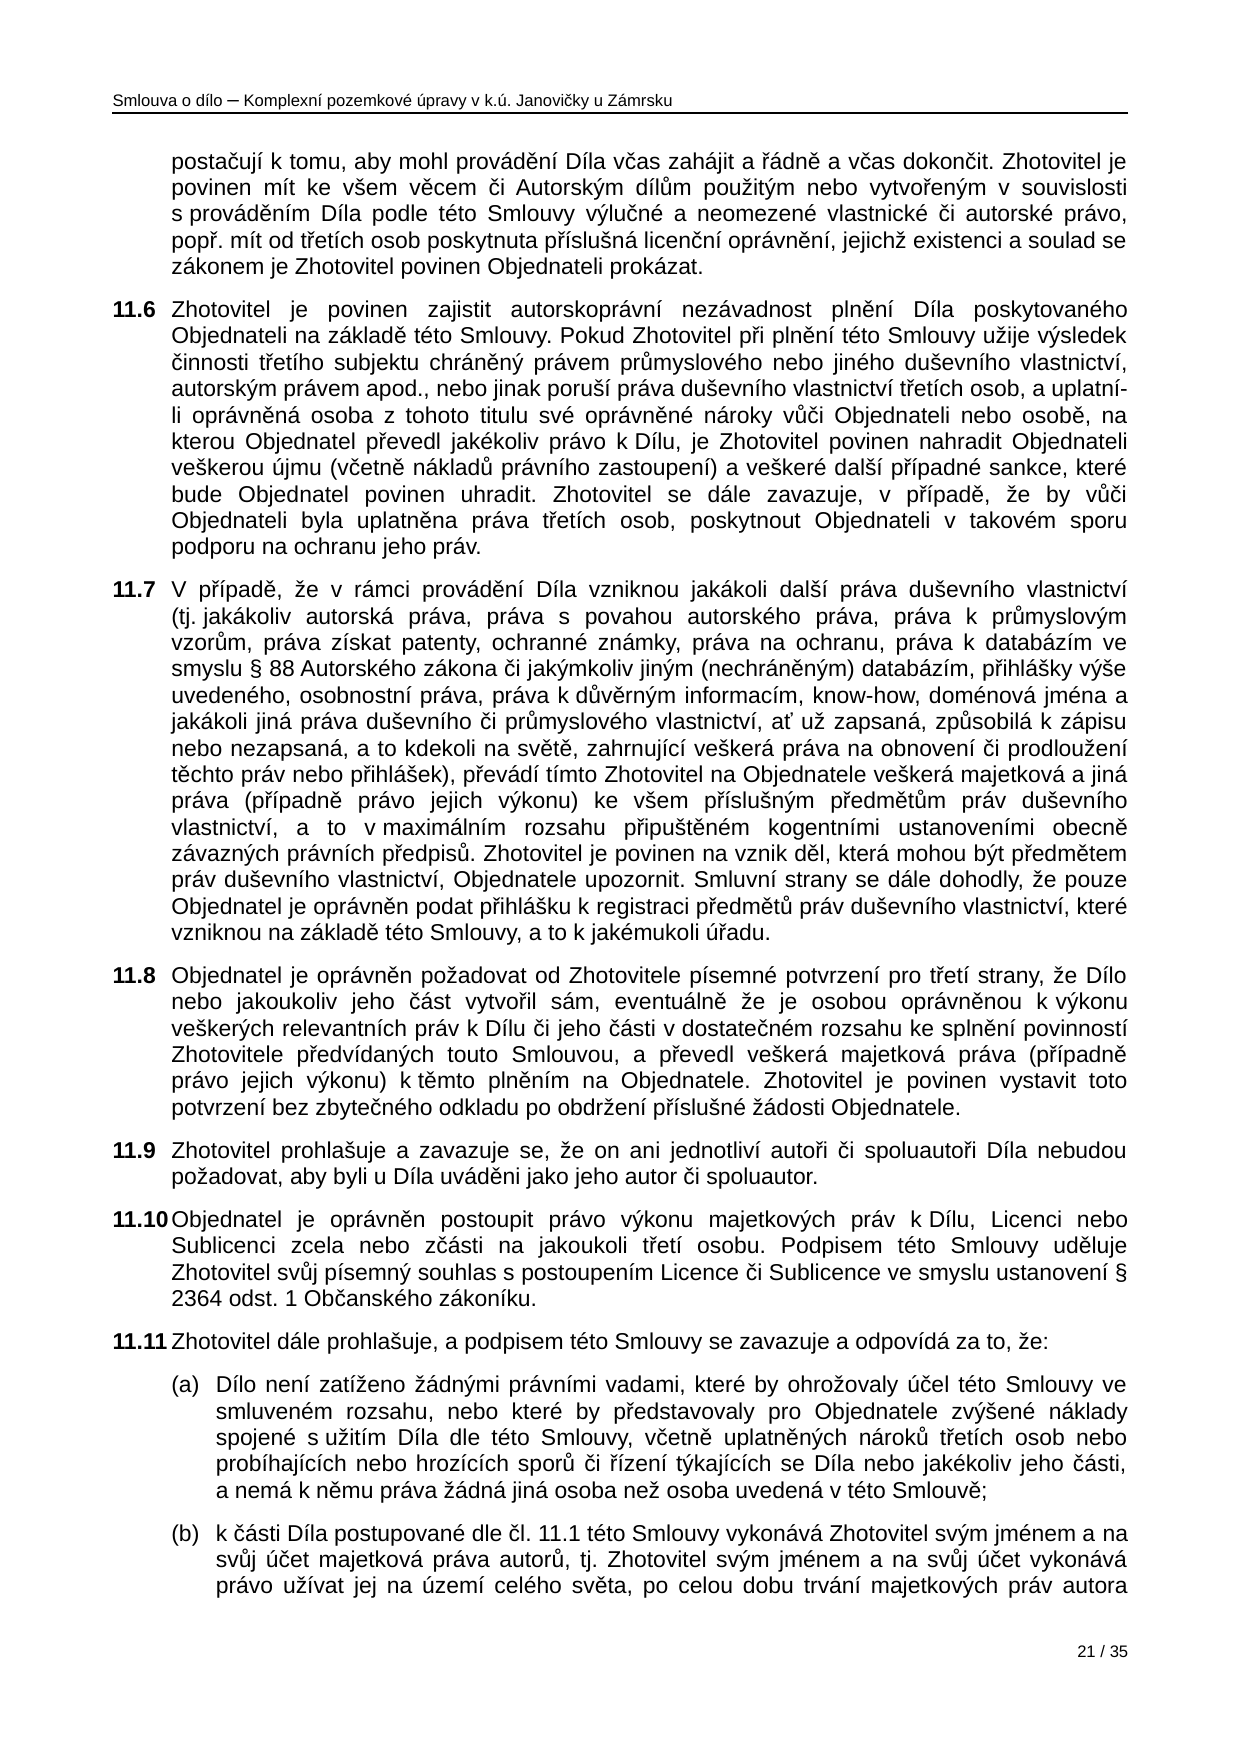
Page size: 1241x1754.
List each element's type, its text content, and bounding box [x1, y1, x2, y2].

text Objednatel je oprávněn požadovat od Zhotovitele písemné potvrzení pro třetí strany, že Dílo nebo jakoukoliv jeho část vytvořil sám, eventuálně že je osobou oprávněnou k výkonu veškerých relevantních práv k Dílu či jeho části v dostatečném rozsahu ke splnění povinností Zhotovitele předvídaných touto Smlouvou, a převedl veškerá majetková práva (případně právo jejich výkonu) k těmto plněním na Objednatele. Zhotovitel je povinen vystavit toto potvrzení bez zbytečného odkladu po obdržení příslušné žádosti Objednatele. [112, 962, 1128, 1120]
text Zhotovitel prohlašuje a zavazuje se, že on ani jednotliví autoři či spoluautoři Díla nebudou požadovat, aby byli u Díla uváděni jako jeho autor či spoluautor. [112, 1137, 1128, 1189]
text Zhotovitel dále prohlašuje, a podpisem této Smlouvy se zavazuje a odpovídá za to, že: [112, 1328, 1128, 1354]
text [112, 148, 1128, 279]
text Zhotovitel je povinen zajistit autorskoprávní nezávadnost plnění Díla poskytovaného Objednateli na základě této Smlouvy. Pokud Zhotovitel při plnění této Smlouvy užije výsledek činnosti třetího subjektu chráněný právem průmyslového nebo jiného duševního vlastnictví, autorským právem apod., nebo jinak poruší práva duševního vlastnictví třetích osob, a uplatní-li oprávněná osoba z tohoto titulu své oprávněné nároky vůči Objednateli nebo osobě, na kterou Objednatel převedl jakékoliv právo k Dílu, je Zhotovitel povinen nahradit Objednateli veškerou újmu (včetně nákladů právního zastoupení) a veškeré další případné sankce, které bude Objednatel povinen uhradit. Zhotovitel se dále zavazuje, v případě, že by vůči Objednateli byla uplatněna práva třetích osob, poskytnout Objednateli v takovém sporu podporu na ochranu jeho práv. [112, 296, 1128, 560]
text V případě, že v rámci provádění Díla vzniknou jakákoli další práva duševního vlastnictví (tj. jakákoliv autorská práva, práva s povahou autorského práva, práva k průmyslovým vzorům, práva získat patenty, ochranné známky, práva na ochranu, práva k databázím ve smyslu § 88 Autorského zákona či jakýmkoliv jiným (nechráněným) databázím, přihlášky výše uvedeného, osobnostní práva, práva k důvěrným informacím, know-how, doménová jména a jakákoli jiná práva duševního či průmyslového vlastnictví, ať už zapsaná, způsobilá k zápisu nebo nezapsaná, a to kdekoli na světě, zahrnující veškerá práva na obnovení či prodloužení těchto práv nebo přihlášek), převádí tímto Zhotovitel na Objednatele veškerá majetková a jiná práva (případně právo jejich výkonu) ke všem příslušným předmětům práv duševního vlastnictví, a to v maximálním rozsahu připuštěném kogentními ustanoveními obecně závazných právních předpisů. Zhotovitel je povinen na vznik děl, která mohou být předmětem práv duševního vlastnictví, Objednatele upozornit. Smluvní strany se dále dohodly, že pouze Objednatel je oprávněn podat přihlášku k registraci předmětů práv duševního vlastnictví, které vzniknou na základě této Smlouvy, a to k jakémukoli úřadu. [112, 576, 1128, 945]
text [171, 1520, 1128, 1599]
list Dílo není zatíženo žádnými právními vadami, které by ohrožovaly účel této Smlouvy ve smluveném rozsahu, nebo které by představovaly pro Objednatele zvýšené náklady spojené s užitím Díla dle této Smlouvy, včetně uplatněných nároků třetích osob nebo probíhajících nebo hrozících sporů či řízení týkajících se Díla nebo jakékoliv jeho části, a nemá k němu práva žádná jiná osoba než osoba uvedená v této Smlouvě; [171, 1371, 1128, 1503]
text Objednatel je oprávněn postoupit právo výkonu majetkových práv k Dílu, Licenci nebo Sublicenci zcela nebo zčásti na jakoukoli třetí osobu. Podpisem této Smlouvy uděluje Zhotovitel svůj písemný souhlas s postoupením Licence či Sublicence ve smyslu ustanovení § 2364 odst. 1 Občanského zákoníku. [112, 1206, 1128, 1312]
